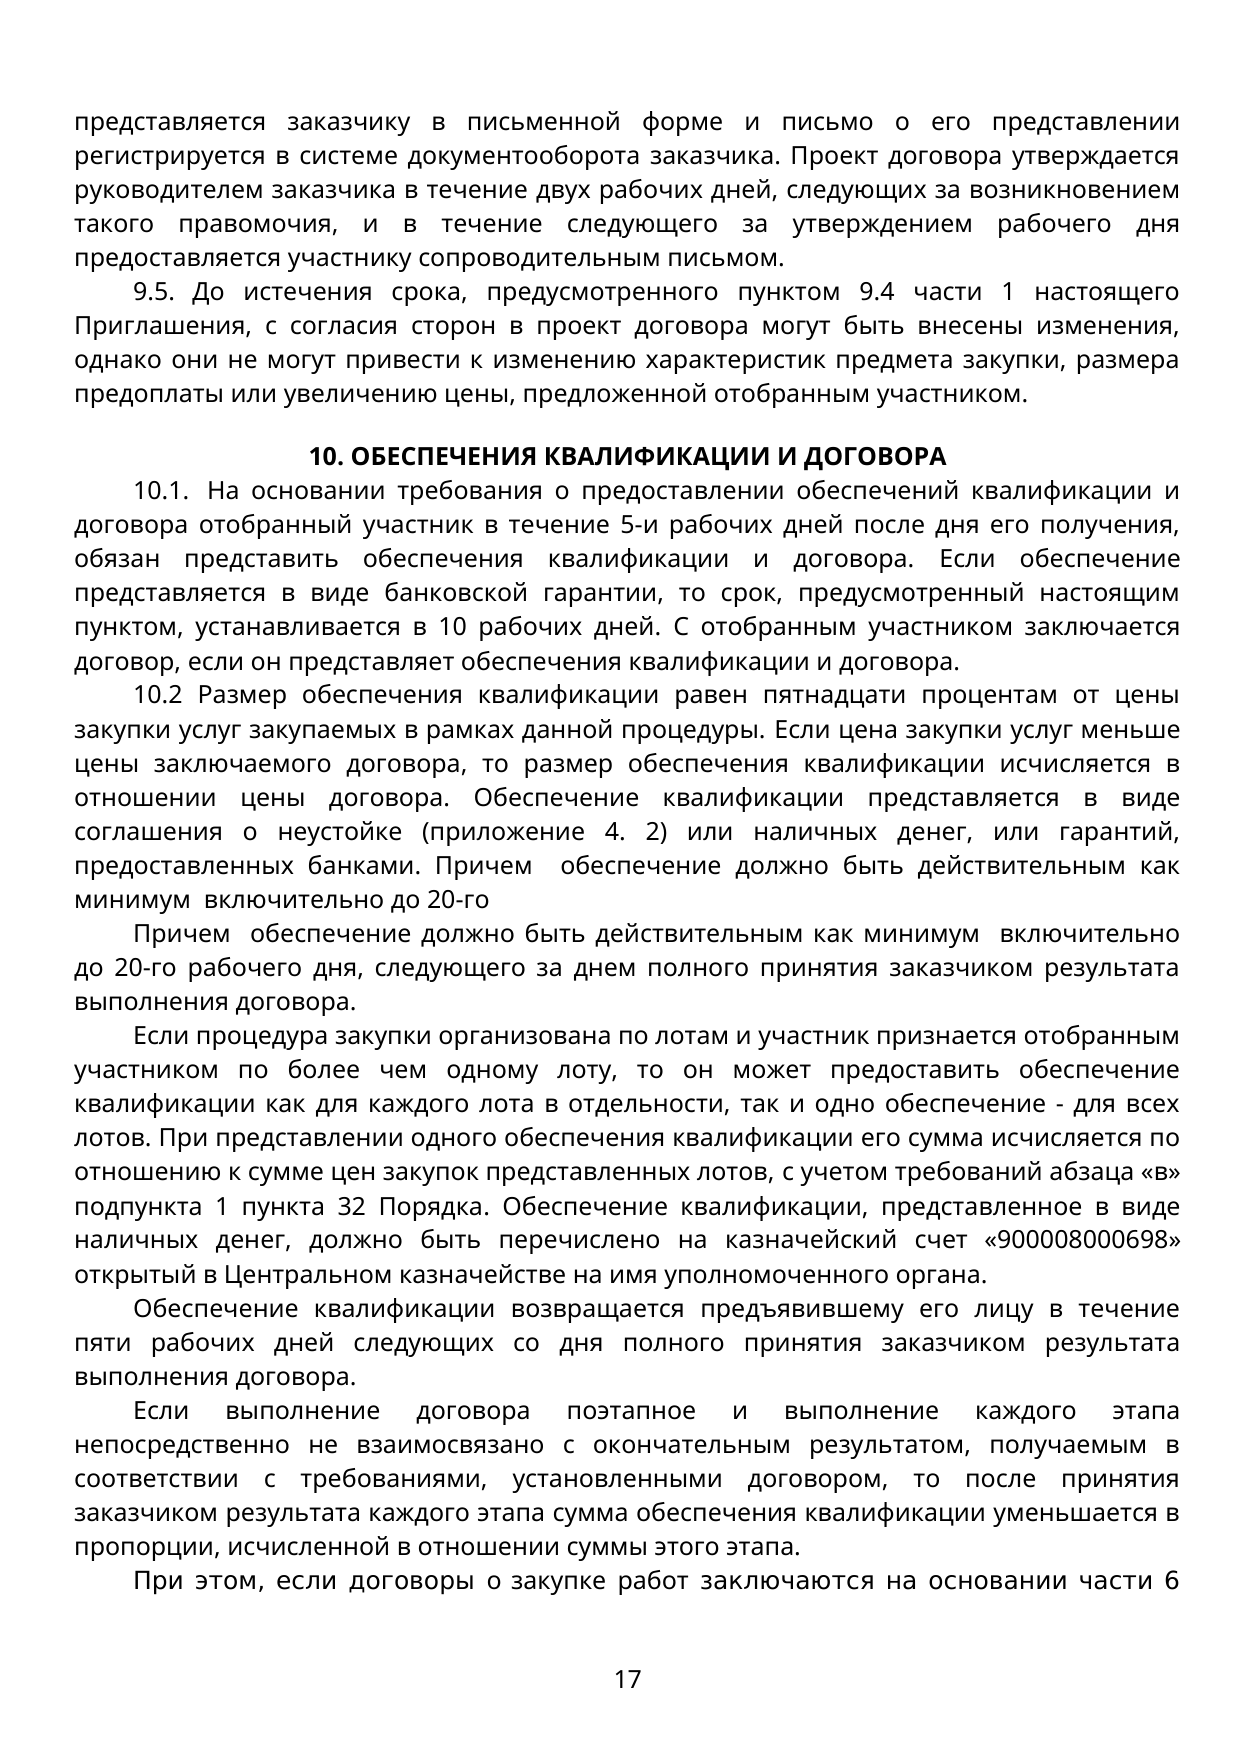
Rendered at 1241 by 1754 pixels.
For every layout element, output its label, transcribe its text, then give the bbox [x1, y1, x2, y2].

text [74, 1563, 1181, 1597]
text 9.5. До истечения срока, предусмотренного пунктом 9.4 части 1 настоящего Приглашения, с согласия сторон в проект договора могут быть внесены изменения, однако они не могут привести к изменению характеристик предмета закупки, размера предоплаты или увеличению цены, предложенной отобранным участником. [74, 274, 1181, 410]
text Если процедура закупки организована по лотам и участник признается отобранным участником по более чем одному лоту, то он может предоставить обеспечение квалификации как для каждого лота в отдельности, так и одно обеспечение - для всех лотов. При представлении одного обеспечения квалификации его сумма исчисляется по отношению к сумме цен закупок представленных лотов, с учетом требований абзаца «в» подпункта 1 пункта 32 Порядка. Обеспечение квалификации, представленное в виде наличных денег, должно быть перечислено на казначейский счет «900008000698» открытый в Центральном казначействе на имя уполномоченного органа. [74, 1018, 1181, 1291]
text Если выполнение договора поэтапное и выполнение каждого этапа непосредственно не взаимосвязано с окончательным результатом, получаемым в соответствии с требованиями, установленными договором, то после принятия заказчиком результата каждого этапа сумма обеспечения квалификации уменьшается в пропорции, исчисленной в отношении суммы этого этапа. [74, 1393, 1181, 1563]
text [74, 103, 1181, 274]
text Причем обеспечение должно быть действительным как минимум включительно до 20-го рабочего дня, следующего за днем полного принятия заказчиком результата выполнения договора. [74, 916, 1181, 1018]
text 10.1. На основании требования о предоставлении обеспечений квалификации и договора отобранный участник в течение 5-и рабочих дней после дня его получения, обязан представить обеспечения квалификации и договора. Если обеспечение представляется в виде банковской гарантии, то срок, предусмотренный настоящим пунктом, устанавливается в 10 рабочих дней. С отобранным участником заключается договор, если он представляет обеспечения квалификации и договора. [74, 473, 1181, 677]
text 10. ОБЕСПЕЧЕНИЯ КВАЛИФИКАЦИИ И ДОГОВОРА [74, 439, 1181, 473]
text Обеспечение квалификации возвращается предъявившему его лицу в течение пяти рабочих дней следующих со дня полного принятия заказчиком результата выполнения договора. [74, 1291, 1181, 1393]
text 10.2 Размер обеспечения квалификации равен пятнадцати процентам от цены закупки услуг закупаемых в рамках данной процедуры. Если цена закупки услуг меньше цены заключаемого договора, то размер обеспечения квалификации исчисляется в отношении цены договора. Обеспечение квалификации представляется в виде соглашения о неустойке (приложение 4. 2) или наличных денег, или гарантий, предоставленных банками. Причем обеспечение должно быть действительным как минимум включительно до 20-го [74, 677, 1181, 916]
